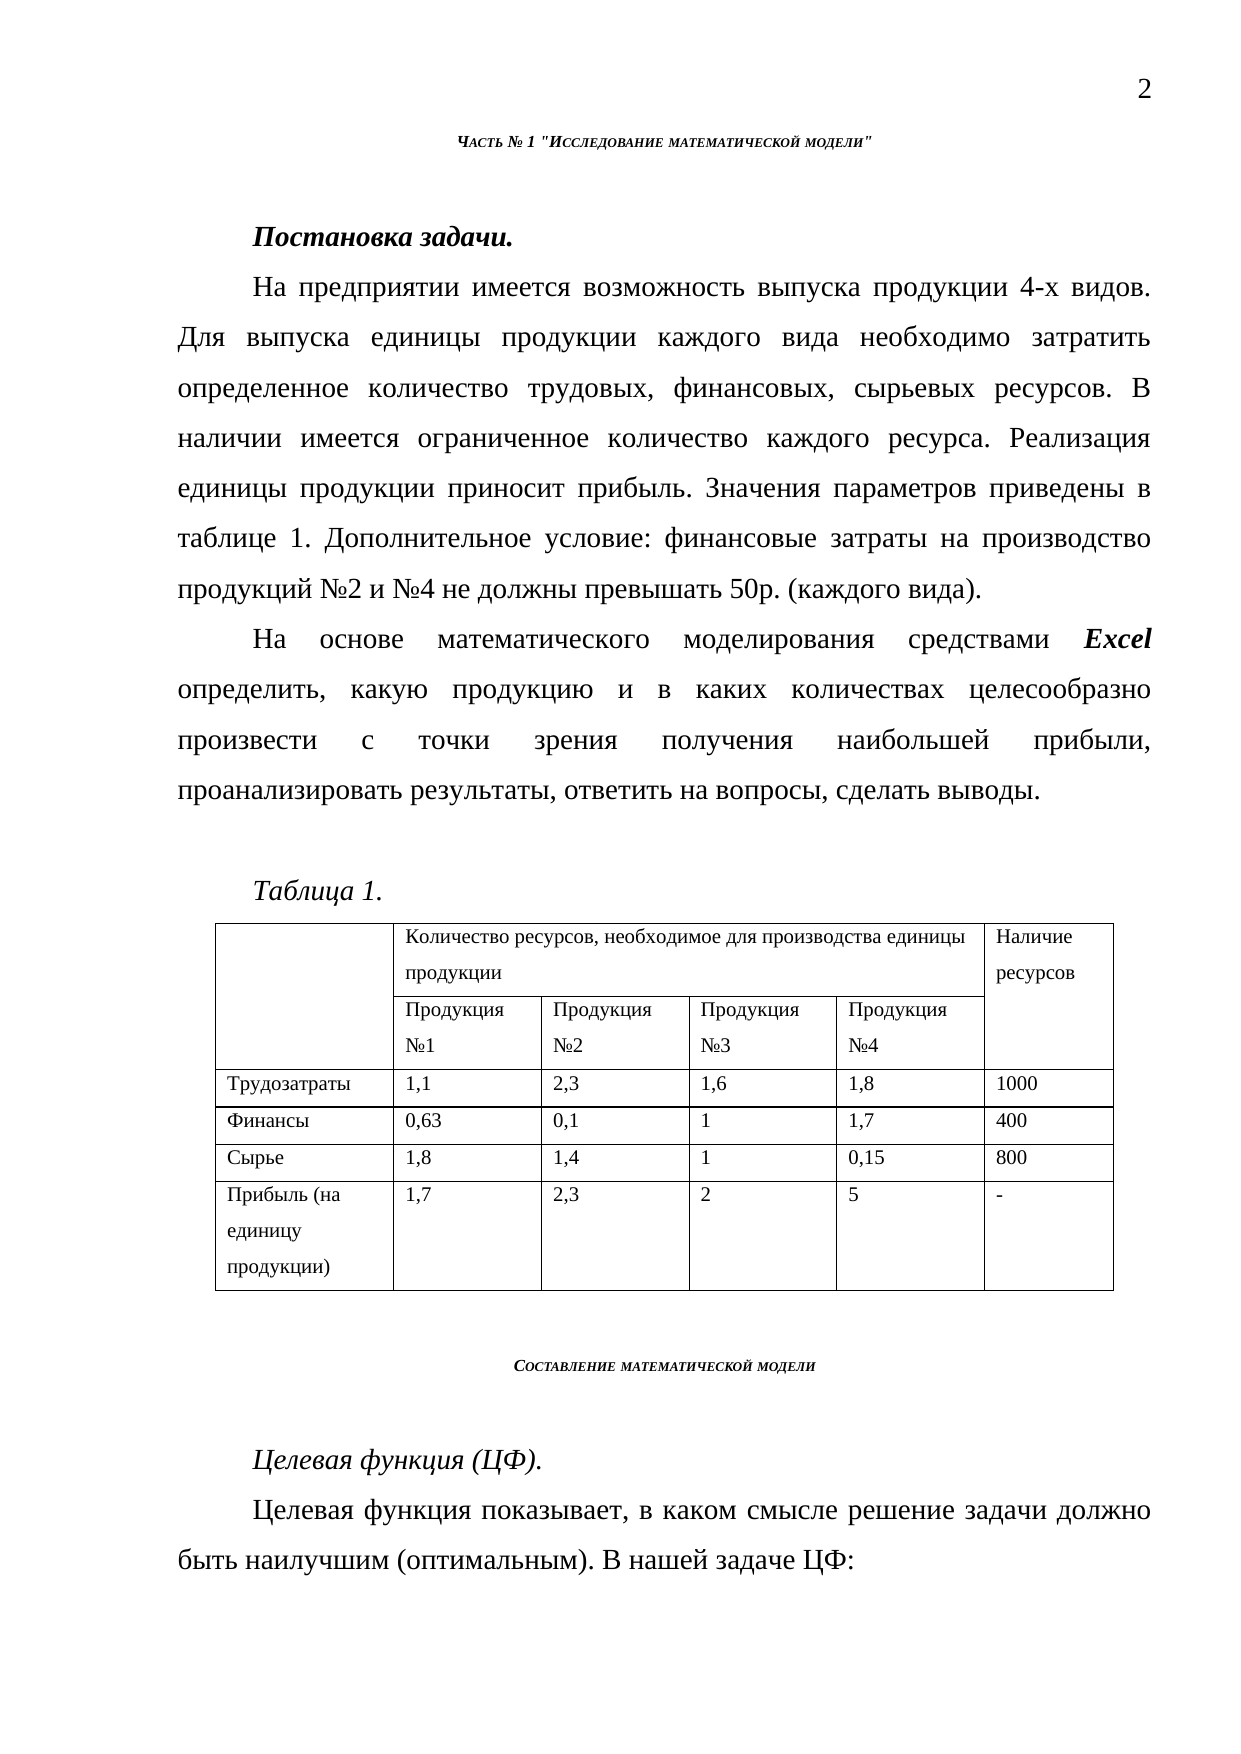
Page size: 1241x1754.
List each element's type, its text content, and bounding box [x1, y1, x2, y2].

table_cell Продукция №4 [837, 997, 984, 1069]
table_cell 0,15 [837, 1145, 984, 1181]
table_header Наличие ресурсов [985, 924, 1113, 1069]
text На предприятии имеется возможность выпуска продукции 4-х видов. Для выпуска единицы продукции каждого вида необходимо затратить определенное количество трудовых, финансовых, сырьевых ресурсов. В наличии имеется ограниченное количество каждого ресурса. Реализация единицы продукции приносит прибыль. Значения параметров приведены в таблице 1. Дополнительное условие: финансовые затраты на производство продукций №2 и №4 не должны превышать 50р. (каждого вида). [177, 269, 1152, 604]
text Целевая функция (ЦФ). [177, 1442, 1152, 1475]
table_cell 1 [690, 1145, 836, 1181]
subtitle Составление математической модели [177, 1341, 1152, 1375]
table_header Количество ресурсов, необходимое для производства единицы продукции [394, 924, 984, 996]
table_cell 1,8 [394, 1145, 541, 1181]
table_cell 1,8 [837, 1070, 984, 1106]
table_cell 1,6 [690, 1070, 836, 1106]
text На основе математического моделирования средствами Excel определить, какую продукцию и в каких количествах целесообразно произвести с точки зрения получения наибольшей прибыли, проанализировать результаты, ответить на вопросы, сделать выводы. [177, 621, 1152, 806]
table_cell 1,7 [837, 1108, 984, 1143]
text Целевая функция показывает, в каком смысле решение задачи должно быть наилучшим (оптимальным). В нашей задаче ЦФ: [177, 1492, 1152, 1576]
table_cell 2 [690, 1182, 836, 1290]
table_cell Трудозатраты [216, 1070, 393, 1106]
table_cell Продукция №1 [394, 997, 541, 1069]
subtitle Часть № 1 "Исследование математической модели" [177, 118, 1152, 152]
table_cell 1 [690, 1108, 836, 1143]
table_cell 0,1 [542, 1108, 689, 1143]
table_cell Сырье [216, 1145, 393, 1181]
table_cell Финансы [216, 1108, 393, 1143]
table_cell 1000 [985, 1070, 1113, 1106]
table_cell 400 [985, 1108, 1113, 1143]
table_cell 2,3 [542, 1070, 689, 1106]
text Постановка задачи. [177, 219, 1152, 252]
table_cell Продукция №3 [690, 997, 836, 1069]
table_cell Продукция №2 [542, 997, 689, 1069]
table_cell 2,3 [542, 1182, 689, 1290]
table_header [216, 924, 393, 1069]
table_cell 5 [837, 1182, 984, 1290]
table_cell 1,4 [542, 1145, 689, 1181]
table_cell 0,63 [394, 1108, 541, 1143]
table_cell Прибыль (на единицу продукции) [216, 1182, 393, 1290]
table_cell 1,1 [394, 1070, 541, 1106]
table_cell 800 [985, 1145, 1113, 1181]
table_cell 1,7 [394, 1182, 541, 1290]
table_cell - [985, 1182, 1113, 1290]
text Таблица 1. [177, 873, 1152, 906]
